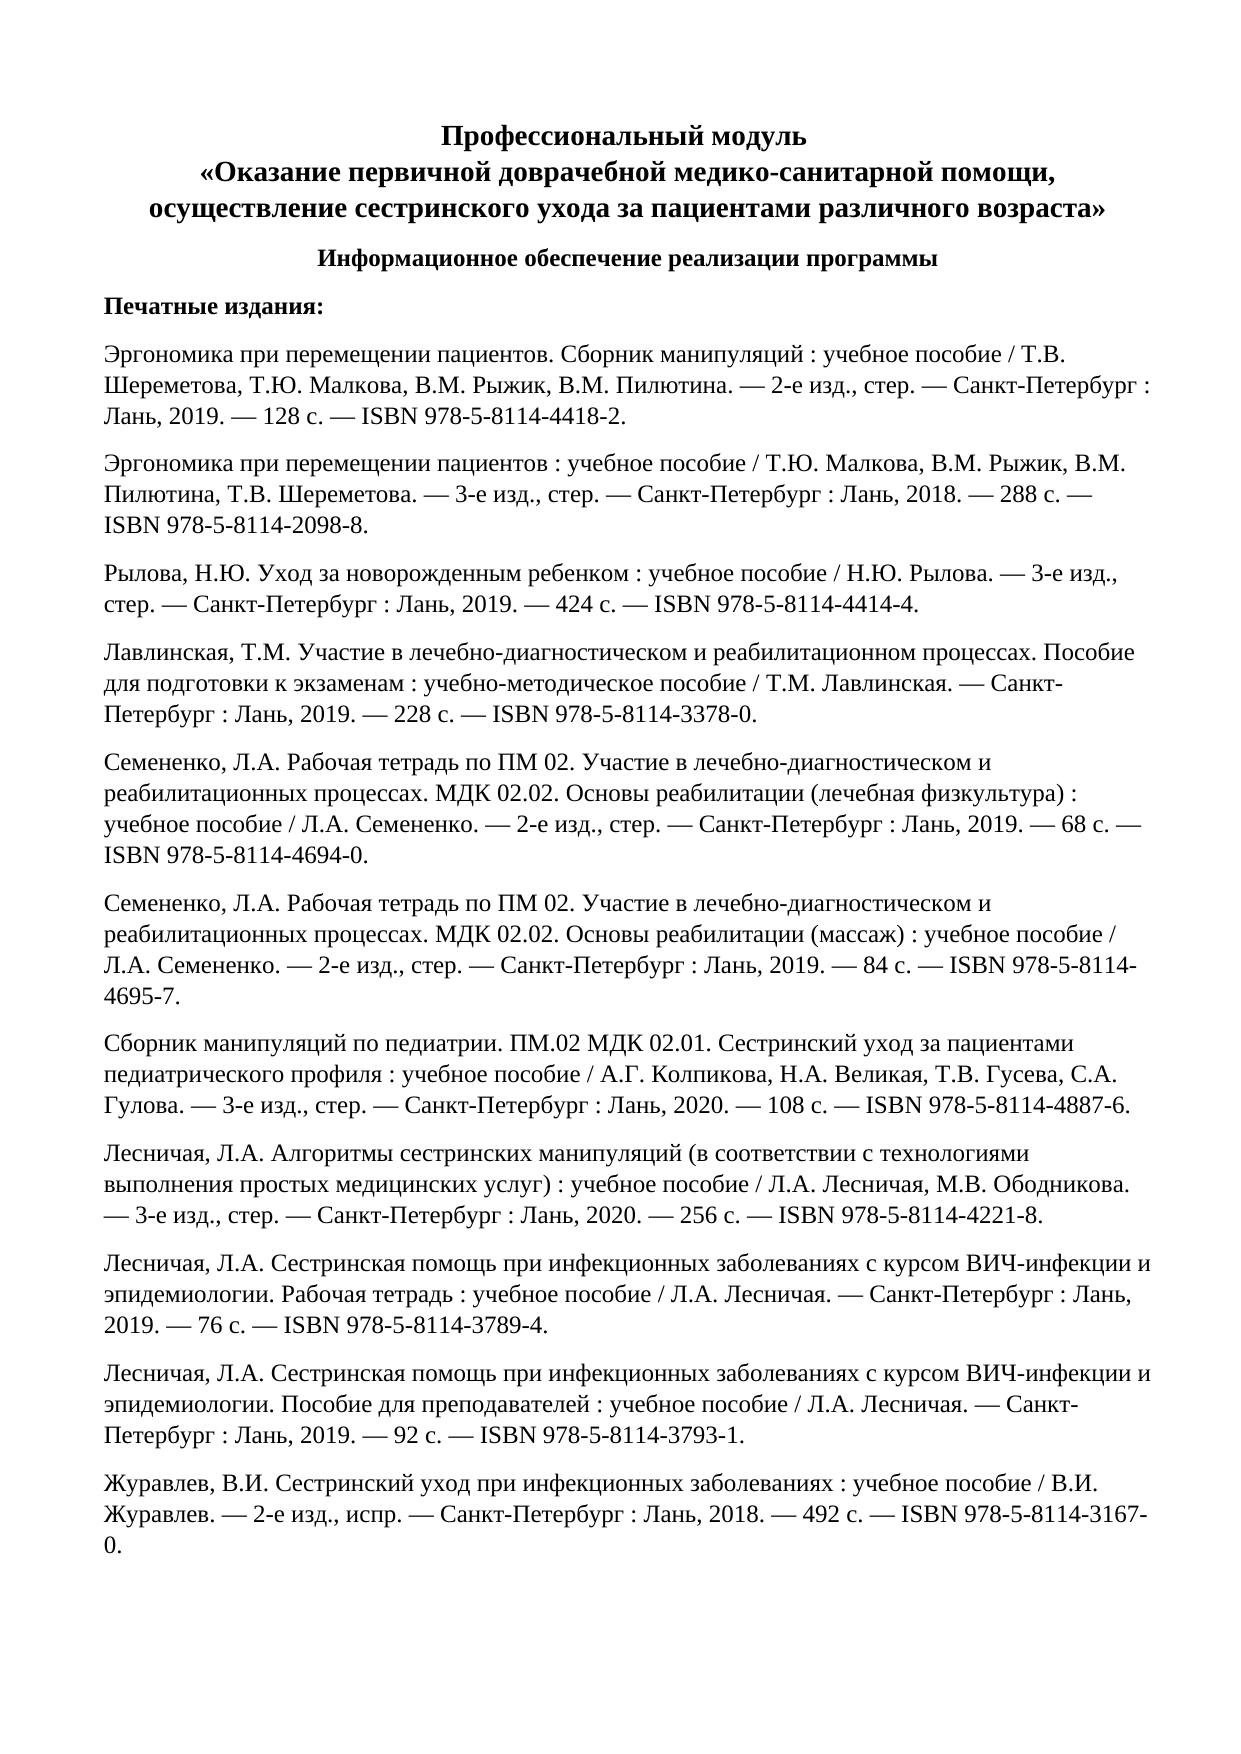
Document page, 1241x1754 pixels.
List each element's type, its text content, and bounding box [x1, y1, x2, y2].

text Лавлинская, Т.М. Участие в лечебно-диагностическом и реабилитационном процессах. Пособие для подготовки к экзаменам : учебно-методическое пособие / Т.М. Лавлинская. — Санкт-Петербург : Лань, 2019. — 228 с. — ISBN 978-5-8114-3378-0. [103, 637, 1152, 728]
text Эргономика при перемещении пациентов : учебное пособие / Т.Ю. Малкова, В.М. Рыжик, В.М. Пилютина, Т.В. Шереметова. — 3-е изд., стер. — Санкт-Петербург : Лань, 2018. — 288 с. — ISBN 978-5-8114-2098-8. [103, 448, 1152, 539]
text Информационное обеспечение реализации программы [103, 243, 1152, 272]
text Семененко, Л.А. Рабочая тетрадь по ПМ 02. Участие в лечебно-диагностическом и реабилитационных процессах. МДК 02.02. Основы реабилитации (лечебная физкультура) : учебное пособие / Л.А. Семененко. — 2-е изд., стер. — Санкт-Петербург : Лань, 2019. — 68 с. — ISBN 978-5-8114-4694-0. [103, 747, 1152, 869]
text Журавлев, В.И. Сестринский уход при инфекционных заболеваниях : учебное пособие / В.И. Журавлев. — 2-е изд., испр. — Санкт-Петербург : Лань, 2018. — 492 с. — ISBN 978-5-8114-3167-0. [103, 1468, 1152, 1558]
text Эргономика при перемещении пациентов. Сборник манипуляций : учебное пособие / Т.В. Шереметова, Т.Ю. Малкова, В.М. Рыжик, В.М. Пилютина. — 2-е изд., стер. — Санкт-Петербург : Лань, 2019. — 128 с. — ISBN 978-5-8114-4418-2. [103, 339, 1152, 429]
text Рылова, Н.Ю. Уход за новорожденным ребенком : учебное пособие / Н.Ю. Рылова. — 3-е изд., стер. — Санкт-Петербург : Лань, 2019. — 424 с. — ISBN 978-5-8114-4414-4. [103, 558, 1152, 618]
text Лесничая, Л.А. Сестринская помощь при инфекционных заболеваниях с курсом ВИЧ-инфекции и эпидемиологии. Пособие для преподавателей : учебное пособие / Л.А. Лесничая. — Санкт-Петербург : Лань, 2019. — 92 с. — ISBN 978-5-8114-3793-1. [103, 1358, 1152, 1449]
text Семененко, Л.А. Рабочая тетрадь по ПМ 02. Участие в лечебно-диагностическом и реабилитационных процессах. МДК 02.02. Основы реабилитации (массаж) : учебное пособие / Л.А. Семененко. — 2-е изд., стер. — Санкт-Петербург : Лань, 2019. — 84 с. — ISBN 978-5-8114-4695-7. [103, 888, 1152, 1009]
text Профессиональный модуль «Оказание первичной доврачебной медико-санитарной помощи, осуществление сестринского ухода за пациентами различного возраста» [103, 118, 1152, 224]
text Печатные издания: [103, 291, 1152, 320]
text Лесничая, Л.А. Сестринская помощь при инфекционных заболеваниях с курсом ВИЧ-инфекции и эпидемиологии. Рабочая тетрадь : учебное пособие / Л.А. Лесничая. — Санкт-Петербург : Лань, 2019. — 76 с. — ISBN 978-5-8114-3789-4. [103, 1248, 1152, 1339]
text Сборник манипуляций по педиатрии. ПМ.02 МДК 02.01. Сестринский уход за пациентами педиатрического профиля : учебное пособие / А.Г. Колпикова, Н.А. Великая, Т.В. Гусева, С.А. Гулова. — 3-е изд., стер. — Санкт-Петербург : Лань, 2020. — 108 с. — ISBN 978-5-8114-4887-6. [103, 1028, 1152, 1119]
text Лесничая, Л.А. Алгоритмы сестринских манипуляций (в соответствии с технологиями выполнения простых медицинских услуг) : учебное пособие / Л.А. Лесничая, М.В. Ободникова. — 3-е изд., стер. — Санкт-Петербург : Лань, 2020. — 256 с. — ISBN 978-5-8114-4221-8. [103, 1138, 1152, 1229]
